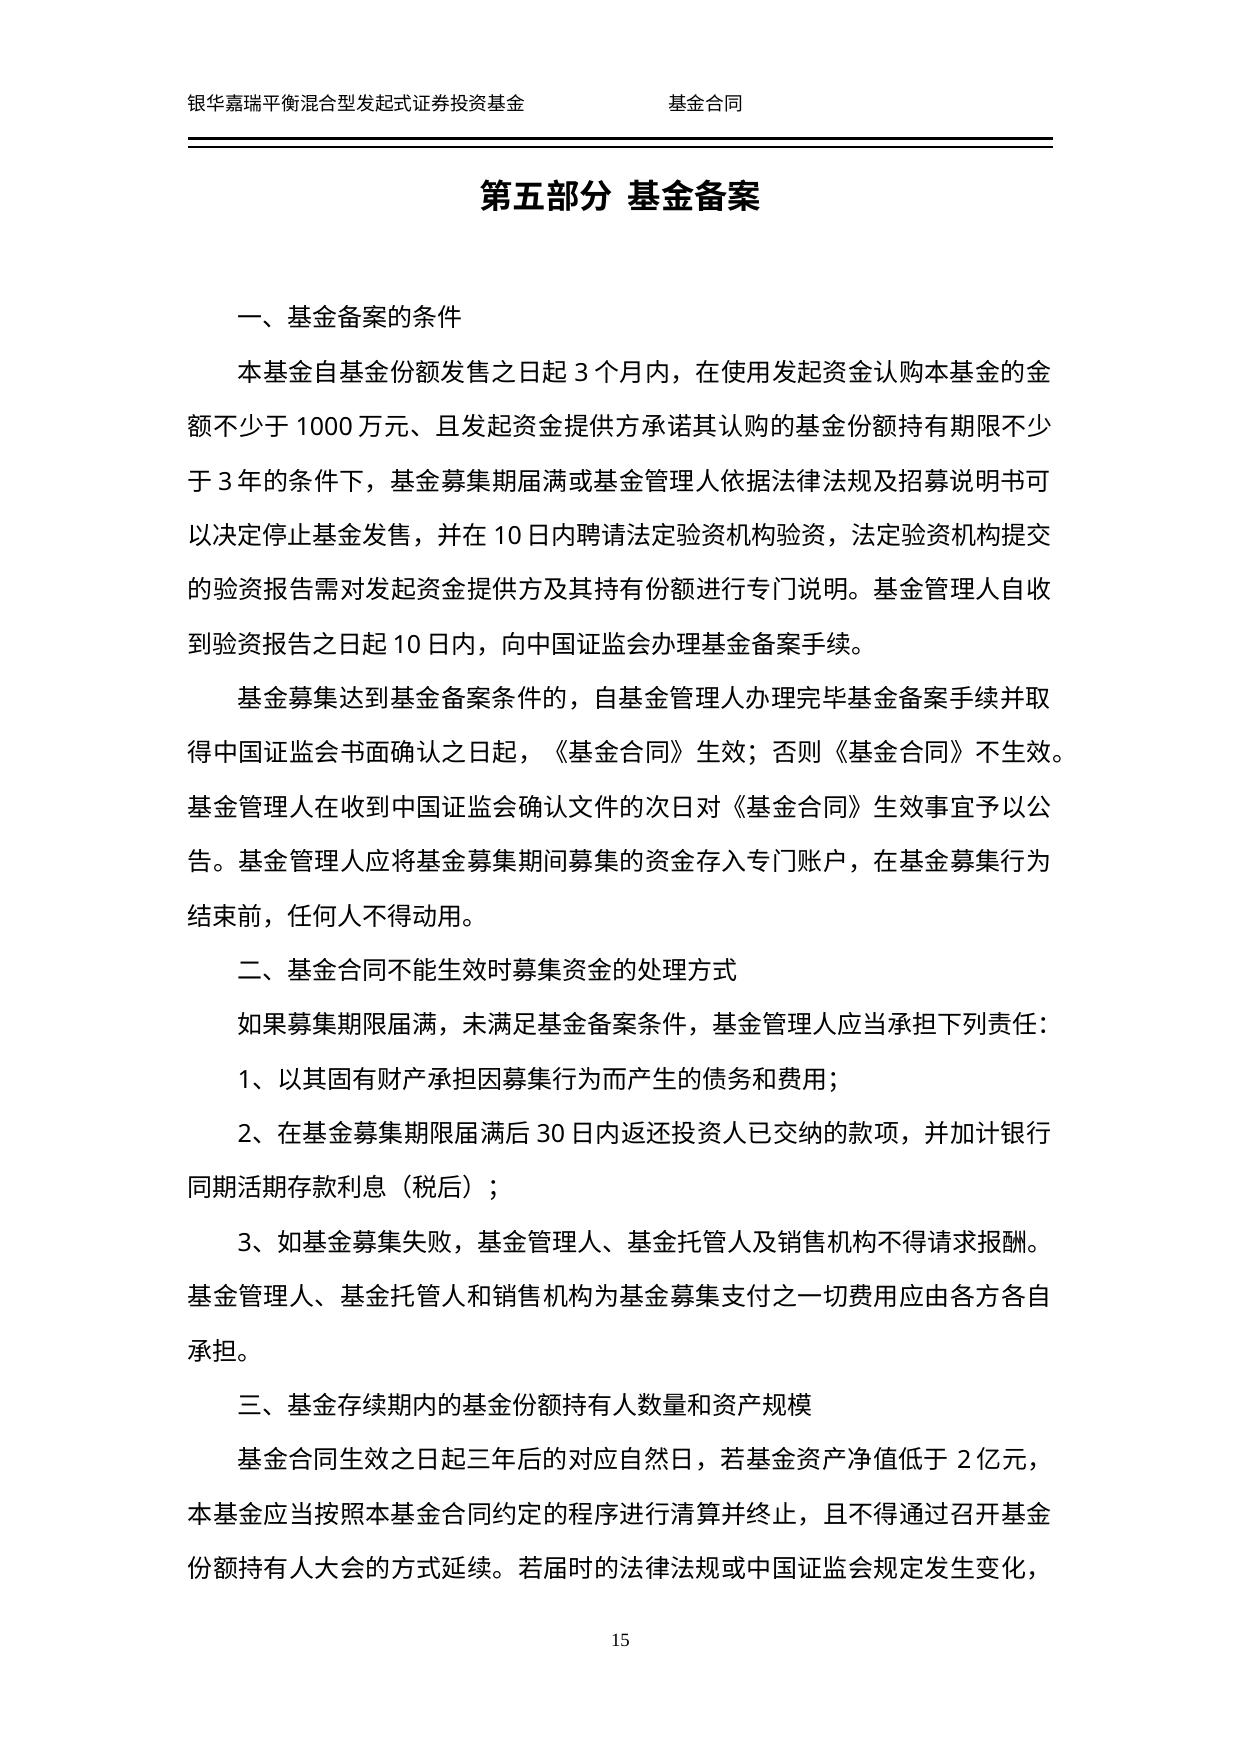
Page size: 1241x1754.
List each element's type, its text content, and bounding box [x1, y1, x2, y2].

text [187, 1440, 1053, 1585]
text 一、基金备案的条件 [187, 298, 1053, 334]
text 二、基金合同不能生效时募集资金的处理方式 [187, 950, 1053, 987]
subtitle 第五部分 基金备案 [187, 162, 1053, 227]
text 基金募集达到基金备案条件的，自基金管理人办理完毕基金备案手续并取得中国证监会书面确认之日起，《基金合同》生效；否则《基金合同》不生效。基金管理人在收到中国证监会确认文件的次日对《基金合同》生效事宜予以公告。基金管理人应将基金募集期间募集的资金存入专门账户，在基金募集行为结束前，任何人不得动用。 [187, 678, 1053, 932]
text 如果募集期限届满，未满足基金备案条件，基金管理人应当承担下列责任： [187, 1005, 1053, 1041]
text 本基金自基金份额发售之日起3个月内，在使用发起资金认购本基金的金额不少于1000万元、且发起资金提供方承诺其认购的基金份额持有期限不少于3年的条件下，基金募集期届满或基金管理人依据法律法规及招募说明书可以决定停止基金发售，并在10日内聘请法定验资机构验资，法定验资机构提交的验资报告需对发起资金提供方及其持有份额进行专门说明。基金管理人自收到验资报告之日起10日内，向中国证监会办理基金备案手续。 [187, 352, 1053, 660]
text 1、以其固有财产承担因募集行为而产生的债务和费用； [187, 1059, 1053, 1095]
text 三、基金存续期内的基金份额持有人数量和资产规模 [187, 1385, 1053, 1422]
text 3、如基金募集失败，基金管理人、基金托管人及销售机构不得请求报酬。基金管理人、基金托管人和销售机构为基金募集支付之一切费用应由各方各自承担。 [187, 1222, 1053, 1367]
text 2、在基金募集期限届满后30日内返还投资人已交纳的款项，并加计银行同期活期存款利息（税后）； [187, 1113, 1053, 1204]
